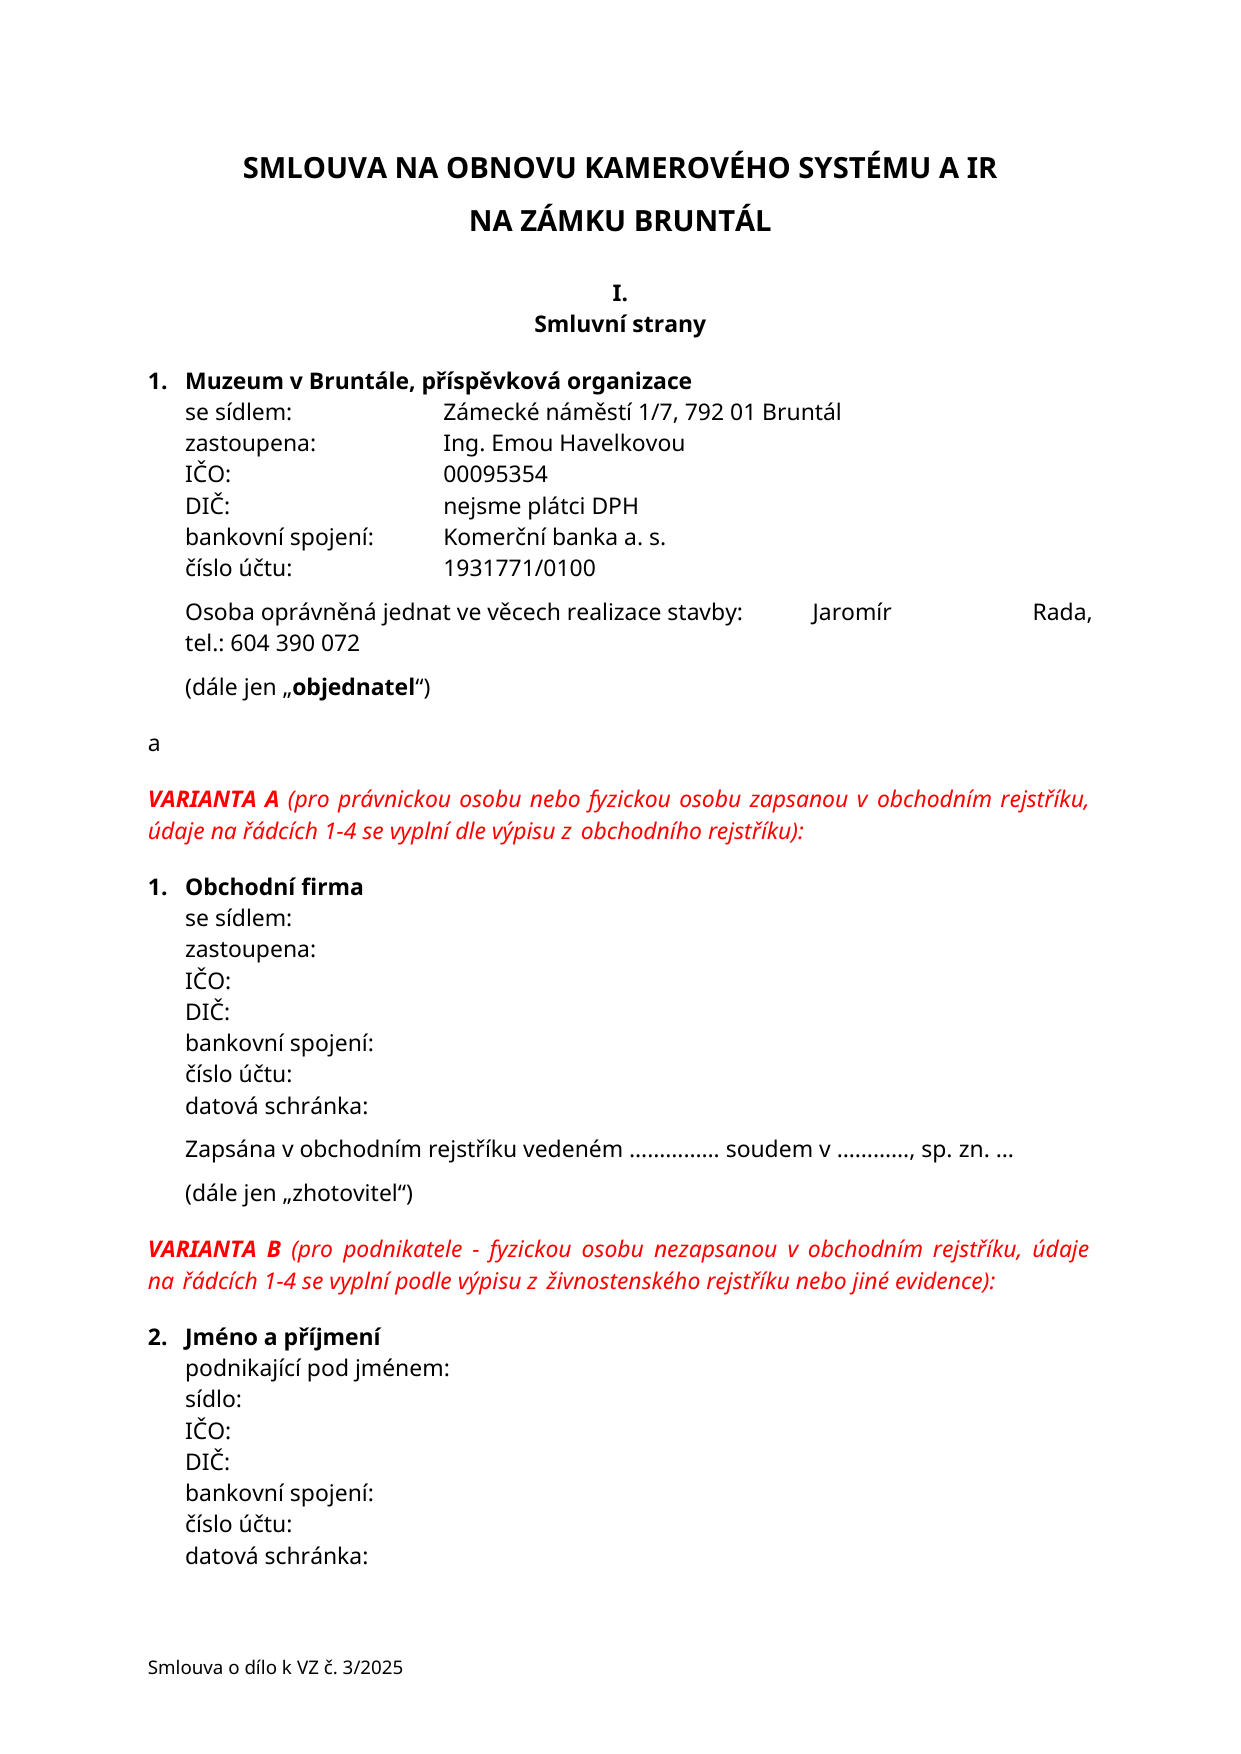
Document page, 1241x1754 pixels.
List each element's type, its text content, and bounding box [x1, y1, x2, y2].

text (dále jen „objednatel“) [185, 671, 1092, 702]
list datová schránka: [185, 1539, 1092, 1571]
list podnikající pod jménem: [185, 1352, 1092, 1383]
text VARIANTA A (pro právnickou osobu nebo fyzickou osobu zapsanou v obchodním rejstříku, údaje na řádcích 1-4 se vyplní dle výpisu z obchodního rejstříku): [148, 783, 1092, 846]
list bankovní spojení: Komerční banka a. s. [185, 521, 1092, 552]
list číslo účtu: [185, 1508, 1092, 1539]
text I. Smluvní strany [148, 277, 1092, 339]
list Jméno a příjmení [148, 1321, 1092, 1352]
list IČO: [185, 1414, 1092, 1446]
text a [148, 727, 1092, 758]
list číslo účtu: 1931771/0100 [185, 552, 1092, 583]
text VARIANTA B (pro podnikatele - fyzickou osobu nezapsanou v obchodním rejstříku, údaje na řádcích 1-4 se vyplní podle výpisu z živnostenského rejstříku nebo jiné evidence): [148, 1233, 1092, 1296]
subtitle na zámku bruntál [148, 200, 1092, 239]
list zastoupena: [185, 933, 1092, 964]
list sídlo: [185, 1383, 1092, 1414]
list číslo účtu: [185, 1058, 1092, 1089]
list (dále jen „zhotovitel“) [185, 1177, 1092, 1208]
list Zapsána v obchodním rejstříku vedeném …………… soudem v …………, sp. zn. … [185, 1133, 1092, 1164]
subtitle Smlouva na obnovu kamerového systému a IR [148, 148, 1092, 187]
list IČO: [185, 964, 1092, 996]
text Osoba oprávněná jednat ve věcech realizace stavby: Jaromír Rada, tel.: 604 390 072 [185, 596, 1092, 658]
list Muzeum v Bruntále, příspěvková organizace [148, 364, 1092, 396]
list se sídlem: [185, 902, 1092, 933]
list se sídlem: Zámecké náměstí 1/7, 792 01 Bruntál [185, 396, 1092, 427]
list bankovní spojení: [185, 1477, 1092, 1508]
list zastoupena: Ing. Emou Havelkovou [185, 427, 1092, 458]
list Obchodní firma [148, 871, 1092, 902]
list DIČ: [185, 1446, 1092, 1477]
list DIČ: [185, 996, 1092, 1027]
list DIČ: nejsme plátci DPH [185, 489, 1092, 521]
list datová schránka: [185, 1089, 1092, 1121]
list bankovní spojení: [185, 1027, 1092, 1058]
list IČO: 00095354 [185, 458, 1092, 489]
